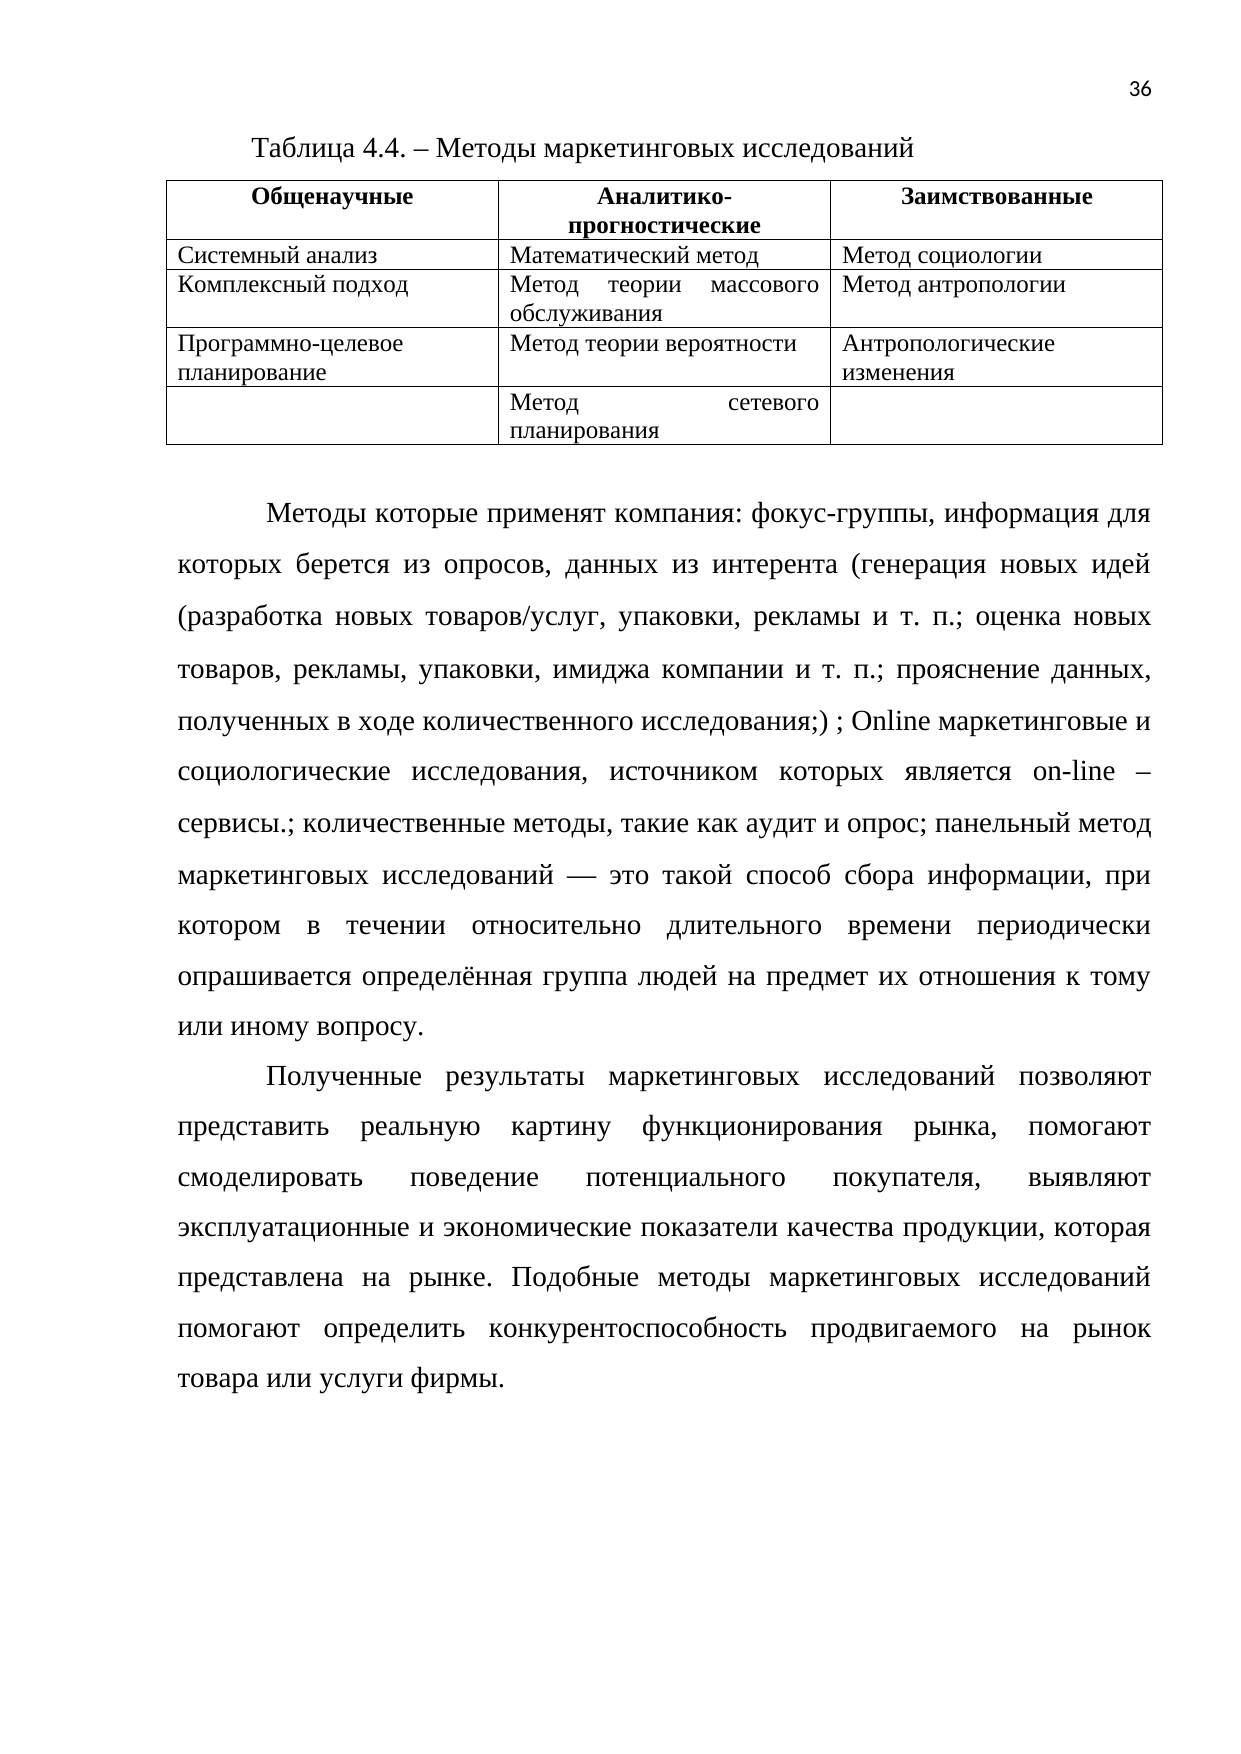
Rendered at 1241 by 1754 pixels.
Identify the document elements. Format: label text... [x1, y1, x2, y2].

table_cell [167, 387, 498, 444]
text Таблица 4.4. – Методы маркетинговых исследований [177, 130, 1152, 163]
table_header Общенаучные [167, 181, 498, 239]
table_cell Комплексный подход [167, 270, 498, 327]
table_cell Антропологические изменения [831, 328, 1162, 386]
table_cell Метод теории массового обслуживания [499, 270, 830, 327]
table_header Заимствованные [831, 181, 1162, 239]
text Полученные результаты маркетинговых исследований позволяют представить реальную картину функционирования рынка, помогают смоделировать поведение потенциального покупателя, выявляют эксплуатационные и экономические показатели качества продукции, которая представлена на рынке. Подобные методы маркетинговых исследований помогают определить конкурентоспособность продвигаемого на рынок товара или услуги фирмы. [177, 1058, 1152, 1394]
table_cell Системный анализ [167, 240, 498, 268]
table_cell [831, 387, 1162, 444]
table_cell Метод теории вероятности [499, 328, 830, 386]
table_cell Метод сетевого планирования [499, 387, 830, 444]
table_header Аналитико-прогностические [499, 181, 830, 239]
text Методы которые применят компания: фокус-группы, информация для которых берется из опросов, данных из интерента (генерация новых идей (разработка новых товаров/услуг, упаковки, рекламы и т. п.; оценка новых товаров, рекламы, упаковки, имиджа компании и т. п.; прояснение данных, полученных в ходе количественного исследования;) ; Online маркетинговые и социологические исследования, источником которых является on-line – сервисы.; количественные методы, такие как аудит и опрос; панельный метод маркетинговых исследований — это такой способ сбора информации, при котором в течении относительно длительного времени периодически опрашивается определённая группа людей на предмет их отношения к тому или иному вопросу. [177, 495, 1152, 1041]
table_cell Математический метод [499, 240, 830, 268]
table_cell Метод социологии [831, 240, 1162, 268]
table_cell Программно-целевое планирование [167, 328, 498, 386]
table_cell Метод антропологии [831, 270, 1162, 327]
